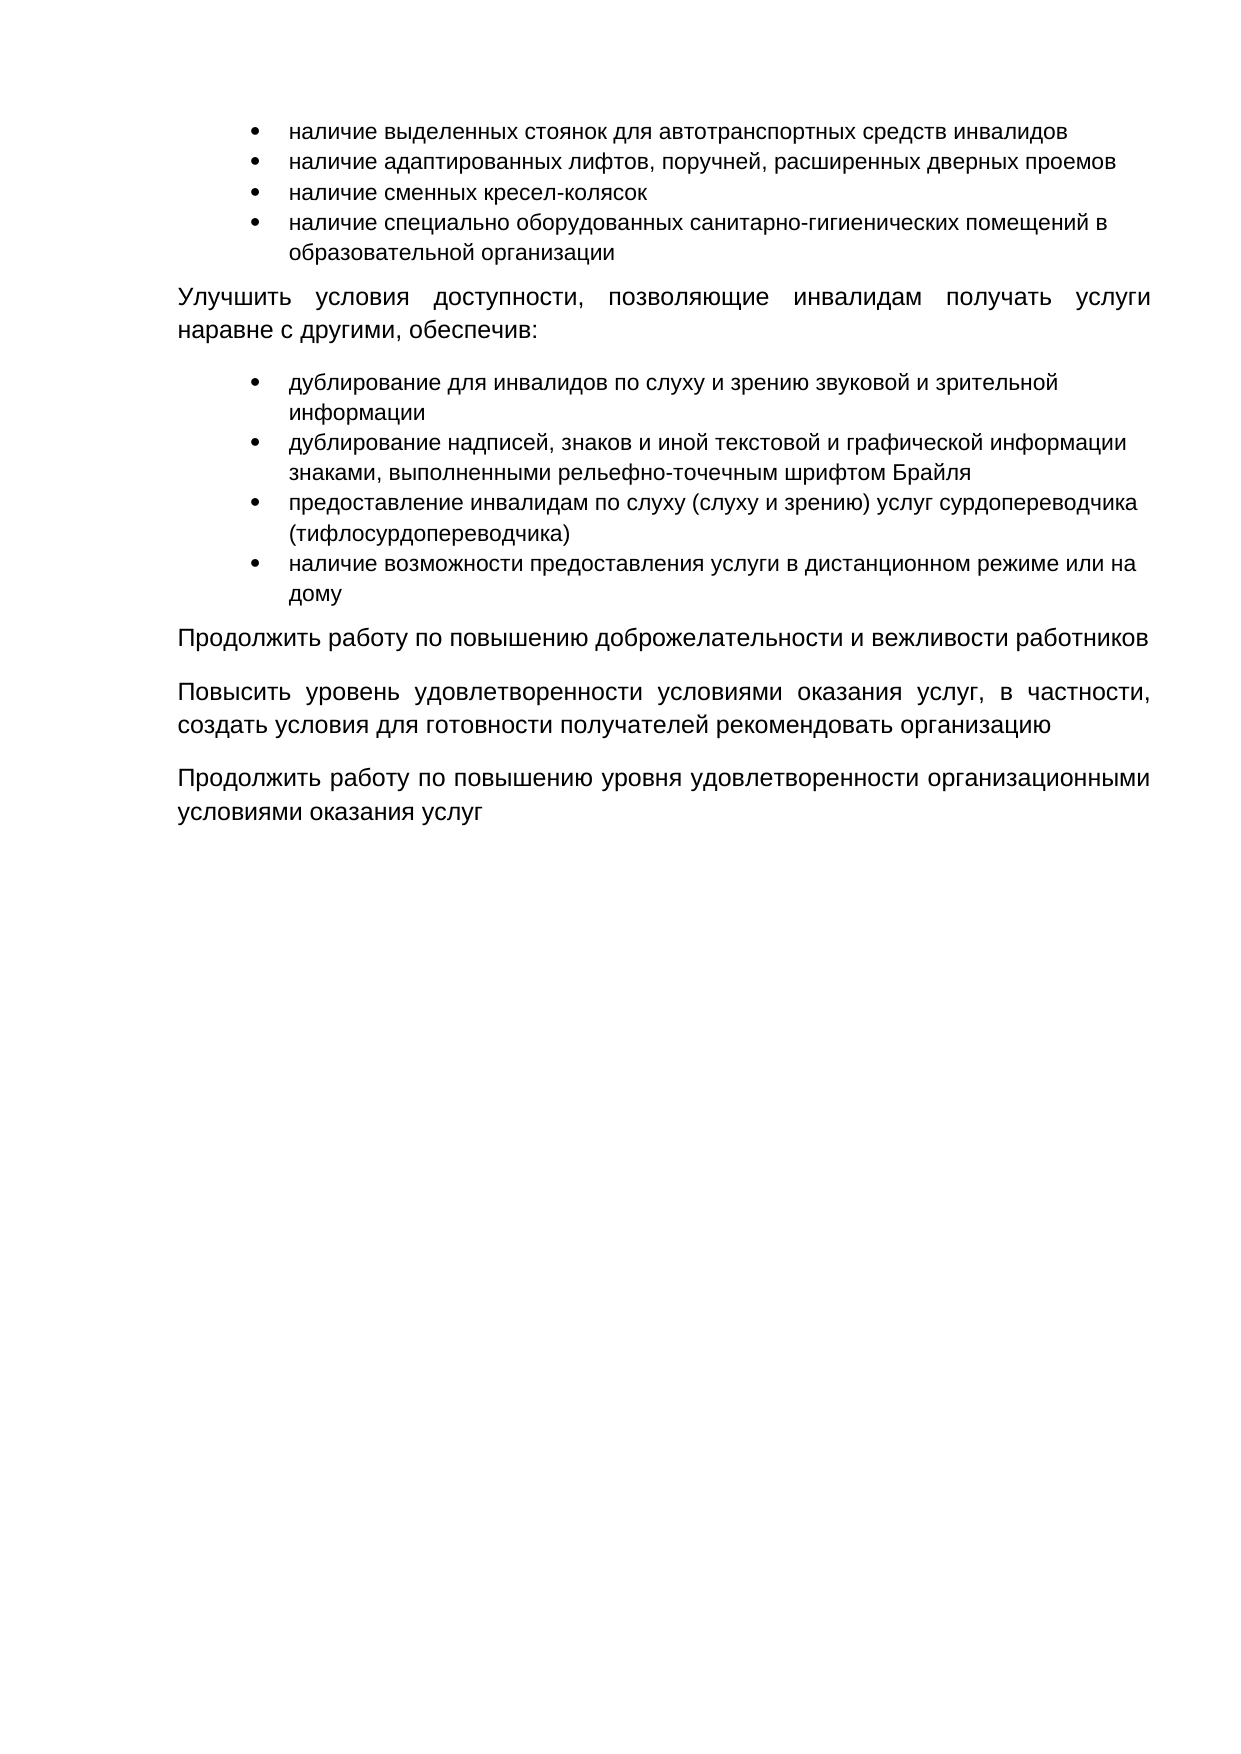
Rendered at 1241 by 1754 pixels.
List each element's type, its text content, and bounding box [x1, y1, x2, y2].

text Продолжить работу по повышению уровня удовлетворенности организационными условиями оказания услуг [177, 763, 1152, 825]
list дублирование для инвалидов по слуху и зрению звуковой и зрительной информации [251, 368, 1152, 425]
text Повысить уровень удовлетворенности условиями оказания услуг, в частности, создать условия для готовности получателей рекомендовать организацию [177, 677, 1152, 738]
text Улучшить условия доступности, позволяющие инвалидам получать услуги наравне с другими, обеспечив: [177, 282, 1152, 343]
list предоставление инвалидам по слуху (слуху и зрению) услуг сурдопереводчика (тифлосурдопереводчика) [251, 489, 1152, 546]
list наличие выделенных стоянок для автотранспортных средств инвалидов [251, 118, 1152, 144]
list наличие сменных кресел-колясок [251, 178, 1152, 205]
list наличие адаптированных лифтов, поручней, расширенных дверных проемов [251, 148, 1152, 175]
list наличие специально оборудованных санитарно-гигиенических помещений в образовательной организации [251, 209, 1152, 265]
list наличие возможности предоставления услуги в дистанционном режиме или на дому [251, 550, 1152, 606]
text Продолжить работу по повышению доброжелательности и вежливости работников [177, 623, 1152, 651]
list дублирование надписей, знаков и иной текстовой и графической информации знаками, выполненными рельефно-точечным шрифтом Брайля [251, 429, 1152, 486]
